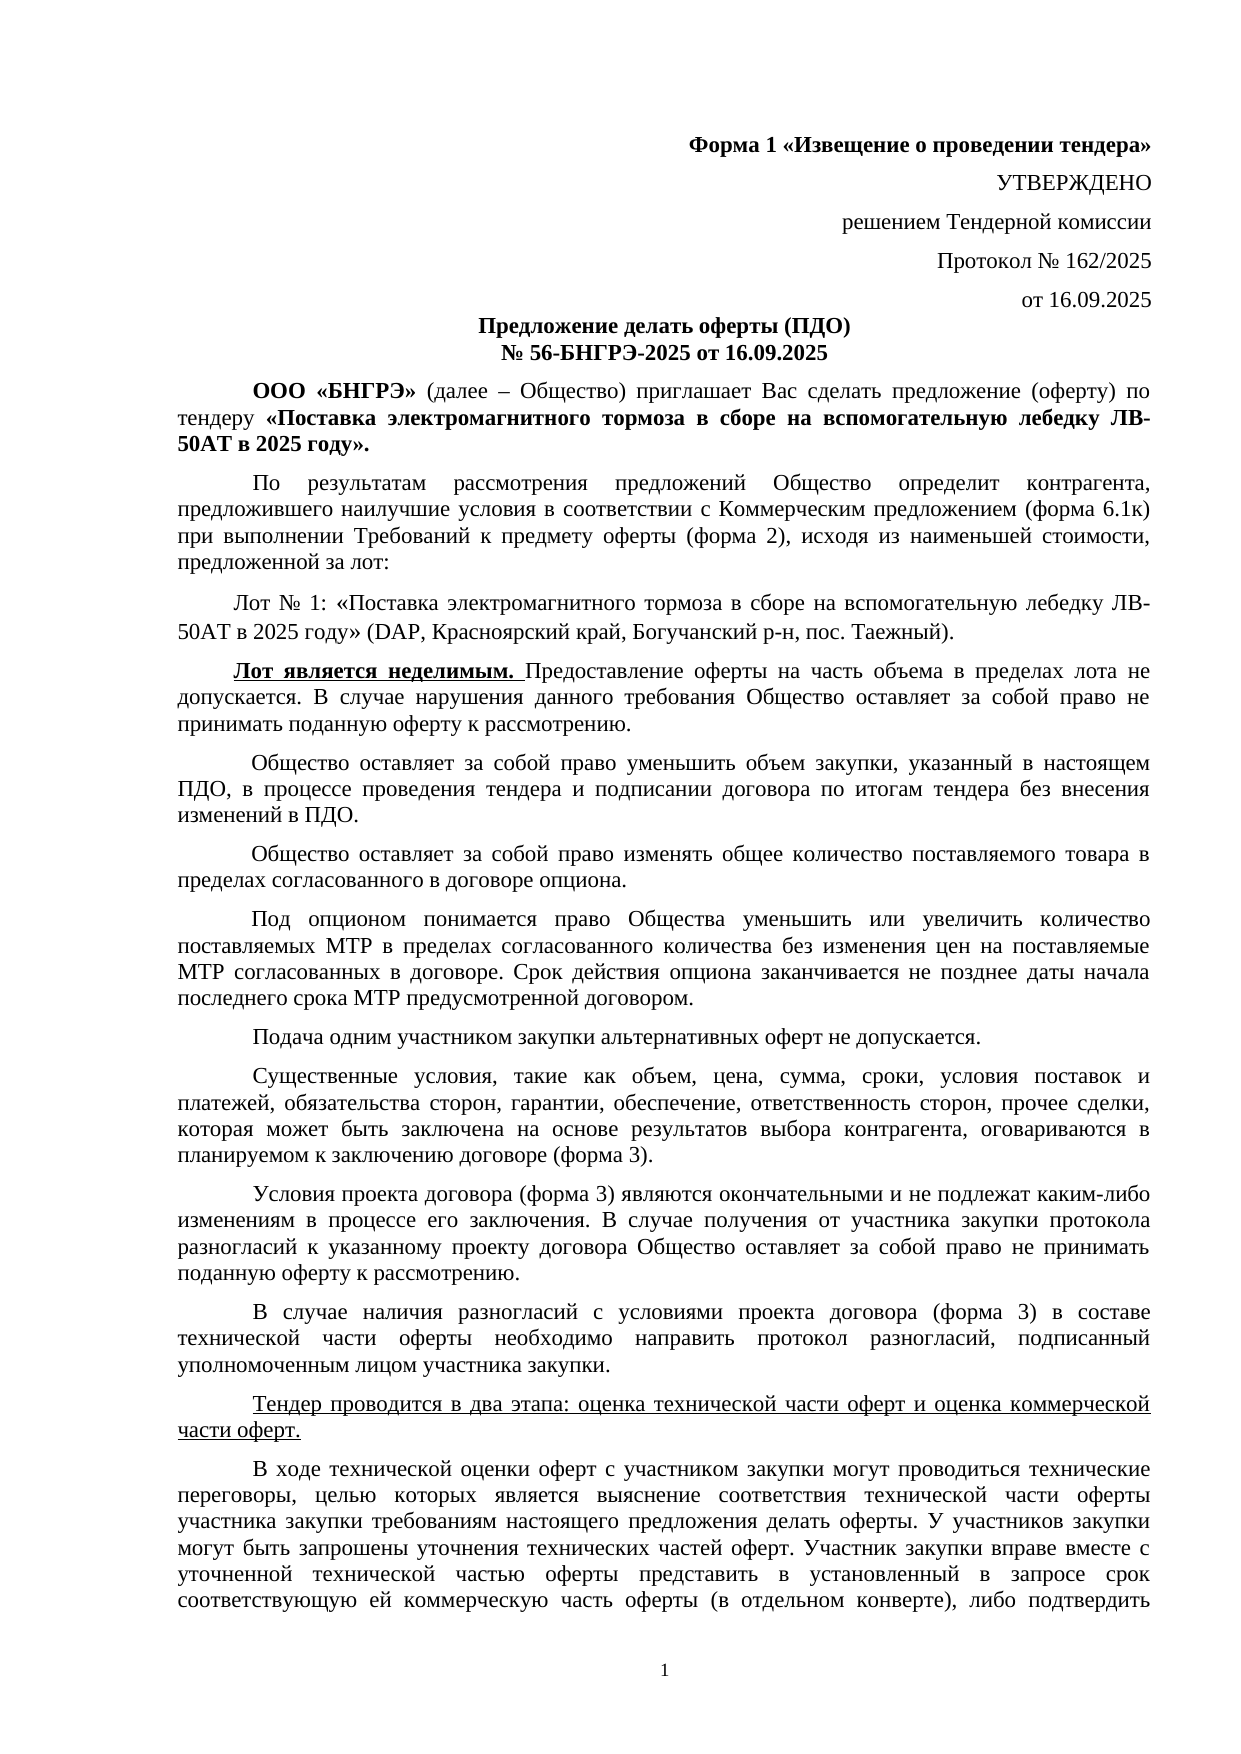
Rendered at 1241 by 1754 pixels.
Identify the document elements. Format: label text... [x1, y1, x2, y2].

text По результатам рассмотрения предложений Общество определит контрагента, предложившего наилучшие условия в соответствии с Коммерческим предложением (форма 6.1к) при выполнении Требований к предмету оферты (форма 2), исходя из наименьшей стоимости, предложенной за лот: [177, 469, 1152, 574]
text Подача одним участником закупки альтернативных оферт не допускается. [177, 1023, 1152, 1050]
text от 16.09.2025 [177, 286, 1152, 312]
text Лот является неделимым. Предоставление оферты на часть объема в пределах лота не допускается. В случае нарушения данного требования Общество оставляет за собой право не принимать поданную оферту к рассмотрению. [177, 657, 1152, 736]
text УТВЕРЖДЕНО [177, 169, 1152, 196]
text решением Тендерной комиссии [177, 208, 1152, 235]
text Под опционом понимается право Общества уменьшить или увеличить количество поставляемых МТР в пределах согласованного количества без изменения цен на поставляемые МТР согласованных в договоре. Срок действия опциона заканчивается не позднее даты начала последнего срока МТР предусмотренной договором. [177, 905, 1152, 1011]
text № 56-БНГРЭ-2025 от 16.09.2025 [177, 339, 1152, 365]
text Лот № 1: «Поставка электромагнитного тормоза в сборе на вспомогательную лебедку ЛВ-50АТ в 2025 году» (DAP, Красноярский край, Богучанский р-н, пос. Таежный). [177, 587, 1152, 644]
text ООО «БНГРЭ» (далее – Общество) приглашает Вас сделать предложение (оферту) по тендеру «Поставка электромагнитного тормоза в сборе на вспомогательную лебедку ЛВ-50АТ в 2025 году». [177, 378, 1152, 457]
text Общество оставляет за собой право уменьшить объем закупки, указанный в настоящем ПДО, в процессе проведения тендера и подписании договора по итогам тендера без внесения изменений в ПДО. [177, 749, 1152, 828]
text Условия проекта договора (форма 3) являются окончательными и не подлежат каким-либо изменениям в процессе его заключения. В случае получения от участника закупки протокола разногласий к указанному проекту договора Общество оставляет за собой право не принимать поданную оферту к рассмотрению. [177, 1180, 1152, 1286]
text Тендер проводится в два этапа: оценка технической части оферт и оценка коммерческой части оферт. [177, 1389, 1152, 1442]
text Существенные условия, такие как объем, цена, сумма, сроки, условия поставок и платежей, обязательства сторон, гарантии, обеспечение, ответственность сторон, прочее сделки, которая может быть заключена на основе результатов выбора контрагента, оговариваются в планируемом к заключению договоре (форма 3). [177, 1062, 1152, 1168]
text В случае наличия разногласий с условиями проекта договора (форма 3) в составе технической части оферты необходимо направить протокол разногласий, подписанный уполномоченным лицом участника закупки. [177, 1298, 1152, 1377]
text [177, 1455, 1152, 1613]
text Протокол № 162/2025 [177, 247, 1152, 273]
text Общество оставляет за собой право изменять общее количество поставляемого товара в пределах согласованного в договоре опциона. [177, 840, 1152, 893]
text Предложение делать оферты (ПДО) [177, 312, 1152, 339]
text Форма 1 «Извещение о проведении тендера» [177, 131, 1152, 157]
